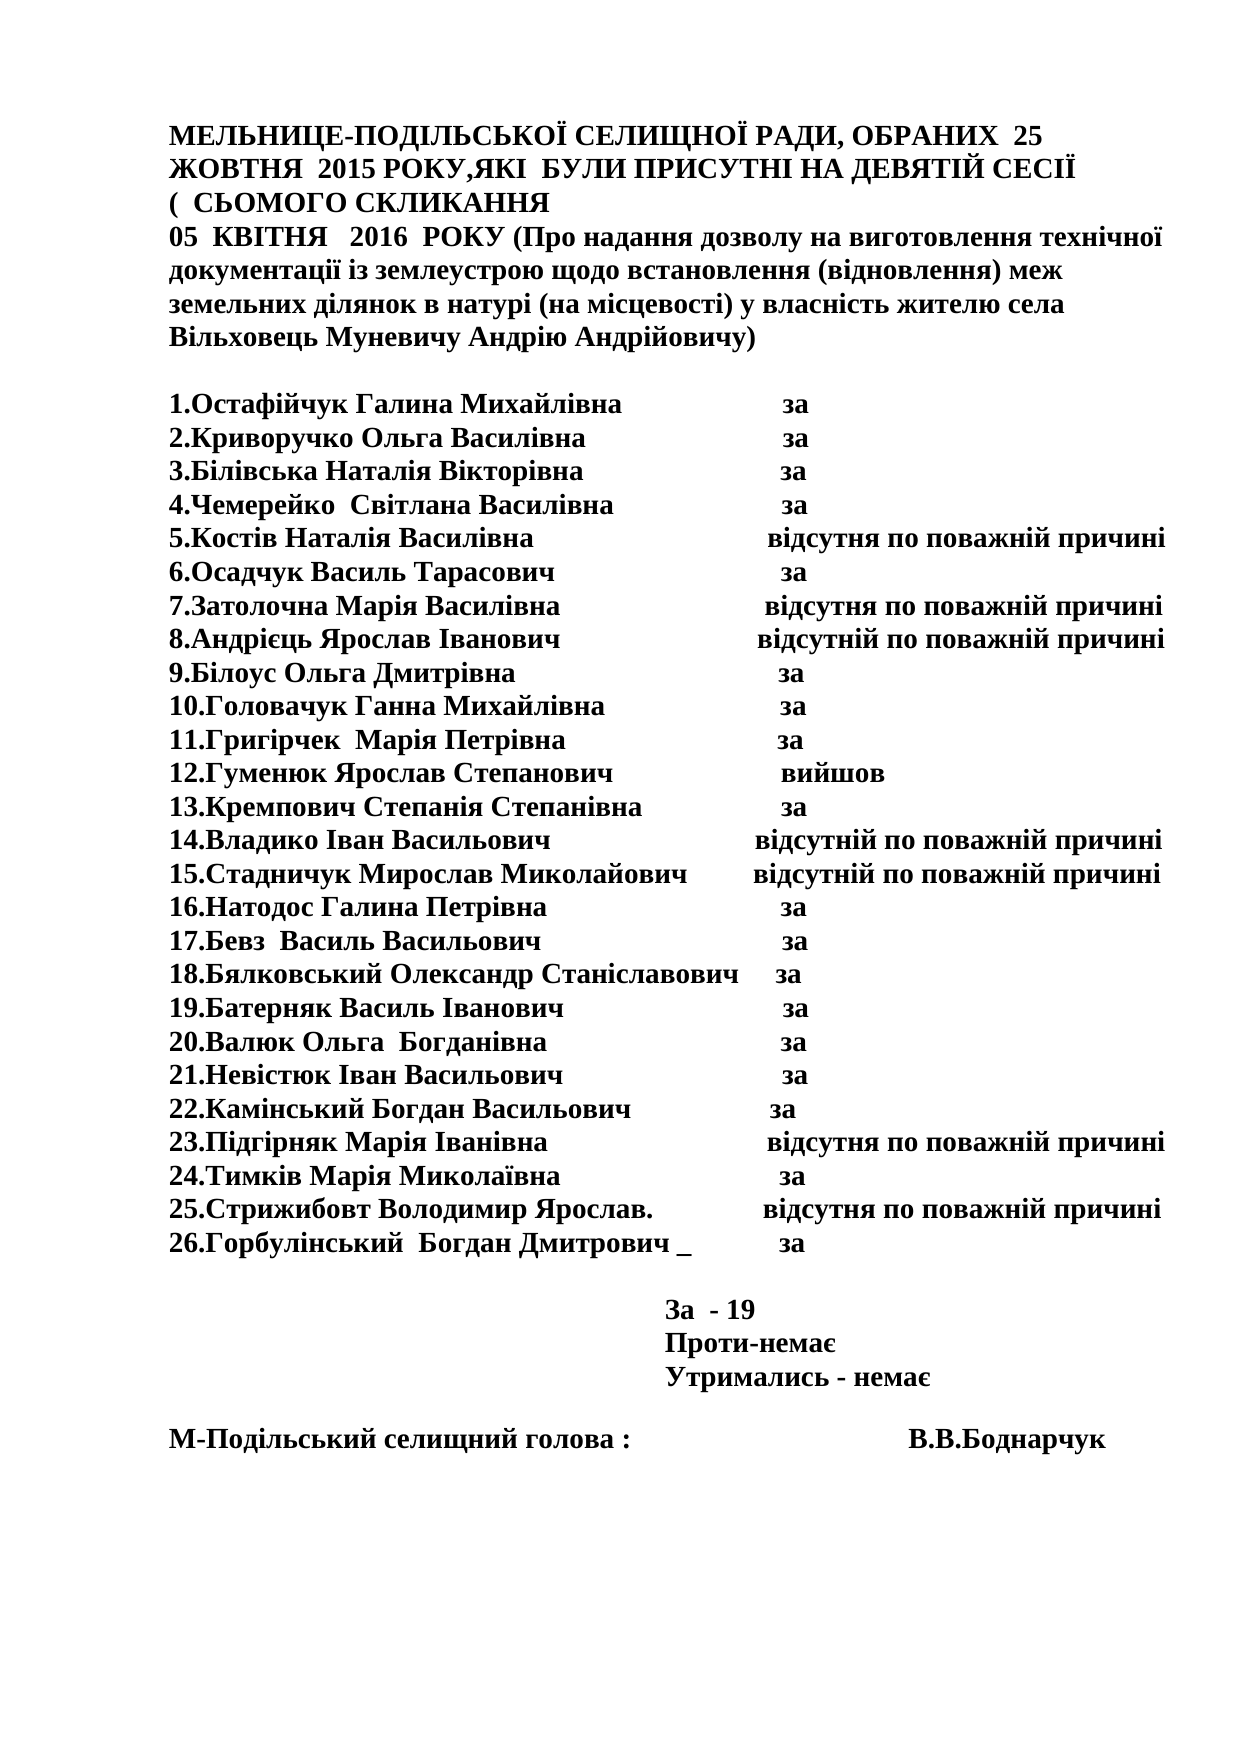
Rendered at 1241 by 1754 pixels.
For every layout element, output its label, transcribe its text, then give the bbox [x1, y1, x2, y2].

text МЕЛЬНИЦЕ-ПОДІЛЬСЬКОЇ СЕЛИЩНОЇ РАДИ, ОБРАНИХ 25 ЖОВТНЯ 2015 РОКУ,ЯКІ БУЛИ ПРИСУТНІ НА ДЕВЯТІЙ СЕСІЇ ( СЬОМОГО СКЛИКАННЯ [169, 118, 1181, 219]
text 15.Стадничук Мирослав Миколайович відсутній по поважній причині [169, 856, 1181, 889]
text 25.Стрижибовт Володимир Ярослав. відсутня по поважній причині [169, 1191, 1181, 1225]
text 23.Підгірняк Марія Іванівна відсутня по поважній причині [169, 1124, 1181, 1158]
text 10.Головачук Ганна Михайлівна за [169, 688, 1181, 722]
text Проти-немає [169, 1326, 1181, 1359]
text 1.Остафійчук Галина Михайлівна за [169, 386, 1181, 420]
text 11.Григірчек Марія Петрівна за [169, 722, 1181, 755]
text 21.Невістюк Іван Васильович за [169, 1057, 1181, 1091]
text 20.Валюк Ольга Богданівна за [169, 1024, 1181, 1057]
text 5.Костів Наталія Василівна відсутня по поважній причині [169, 521, 1181, 554]
text 05 КВІТНЯ 2016 РОКУ (Про надання дозволу на виготовлення технічної документації із землеустрою щодо встановлення (відновлення) меж земельних ділянок в натурі (на місцевості) у власність жителю села Вільховець Муневичу Андрію Андрійовичу) [169, 219, 1181, 353]
text 18.Бялковський Олександр Станіславович за [169, 957, 1181, 990]
text 12.Гуменюк Ярослав Степанович вийшов [169, 755, 1181, 789]
text 17.Бевз Василь Васильович за [169, 923, 1181, 957]
text 22.Камінський Богдан Васильович за [169, 1091, 1181, 1124]
text 24.Тимків Марія Миколаївна за [169, 1158, 1181, 1191]
text 7.Затолочна Марія Василівна відсутня по поважній причині [169, 588, 1181, 621]
text М-Подільський селищний голова : В.В.Боднарчук [169, 1421, 1181, 1455]
text 3.Білівська Наталія Вікторівна за [169, 453, 1181, 487]
text 13.Кремпович Степанія Степанівна за [169, 789, 1181, 822]
text 26.Горбулінський Богдан Дмитрович _ за [169, 1225, 1181, 1258]
text 19.Батерняк Василь Іванович за [169, 990, 1181, 1024]
text Утримались - немає [169, 1359, 1181, 1393]
text 6.Осадчук Василь Тарасович за [169, 554, 1181, 588]
text 14.Владико Іван Васильович відсутній по поважній причині [169, 822, 1181, 856]
text 16.Натодос Галина Петрівна за [169, 889, 1181, 923]
text 8.Андрієць Ярослав Іванович відсутній по поважній причині [169, 621, 1181, 655]
text За - 19 [169, 1292, 1181, 1326]
text 4.Чемерейко Світлана Василівна за [169, 487, 1181, 521]
text 2.Криворучко Ольга Василівна за [169, 420, 1181, 453]
text 9.Білоус Ольга Дмитрівна за [169, 655, 1181, 688]
